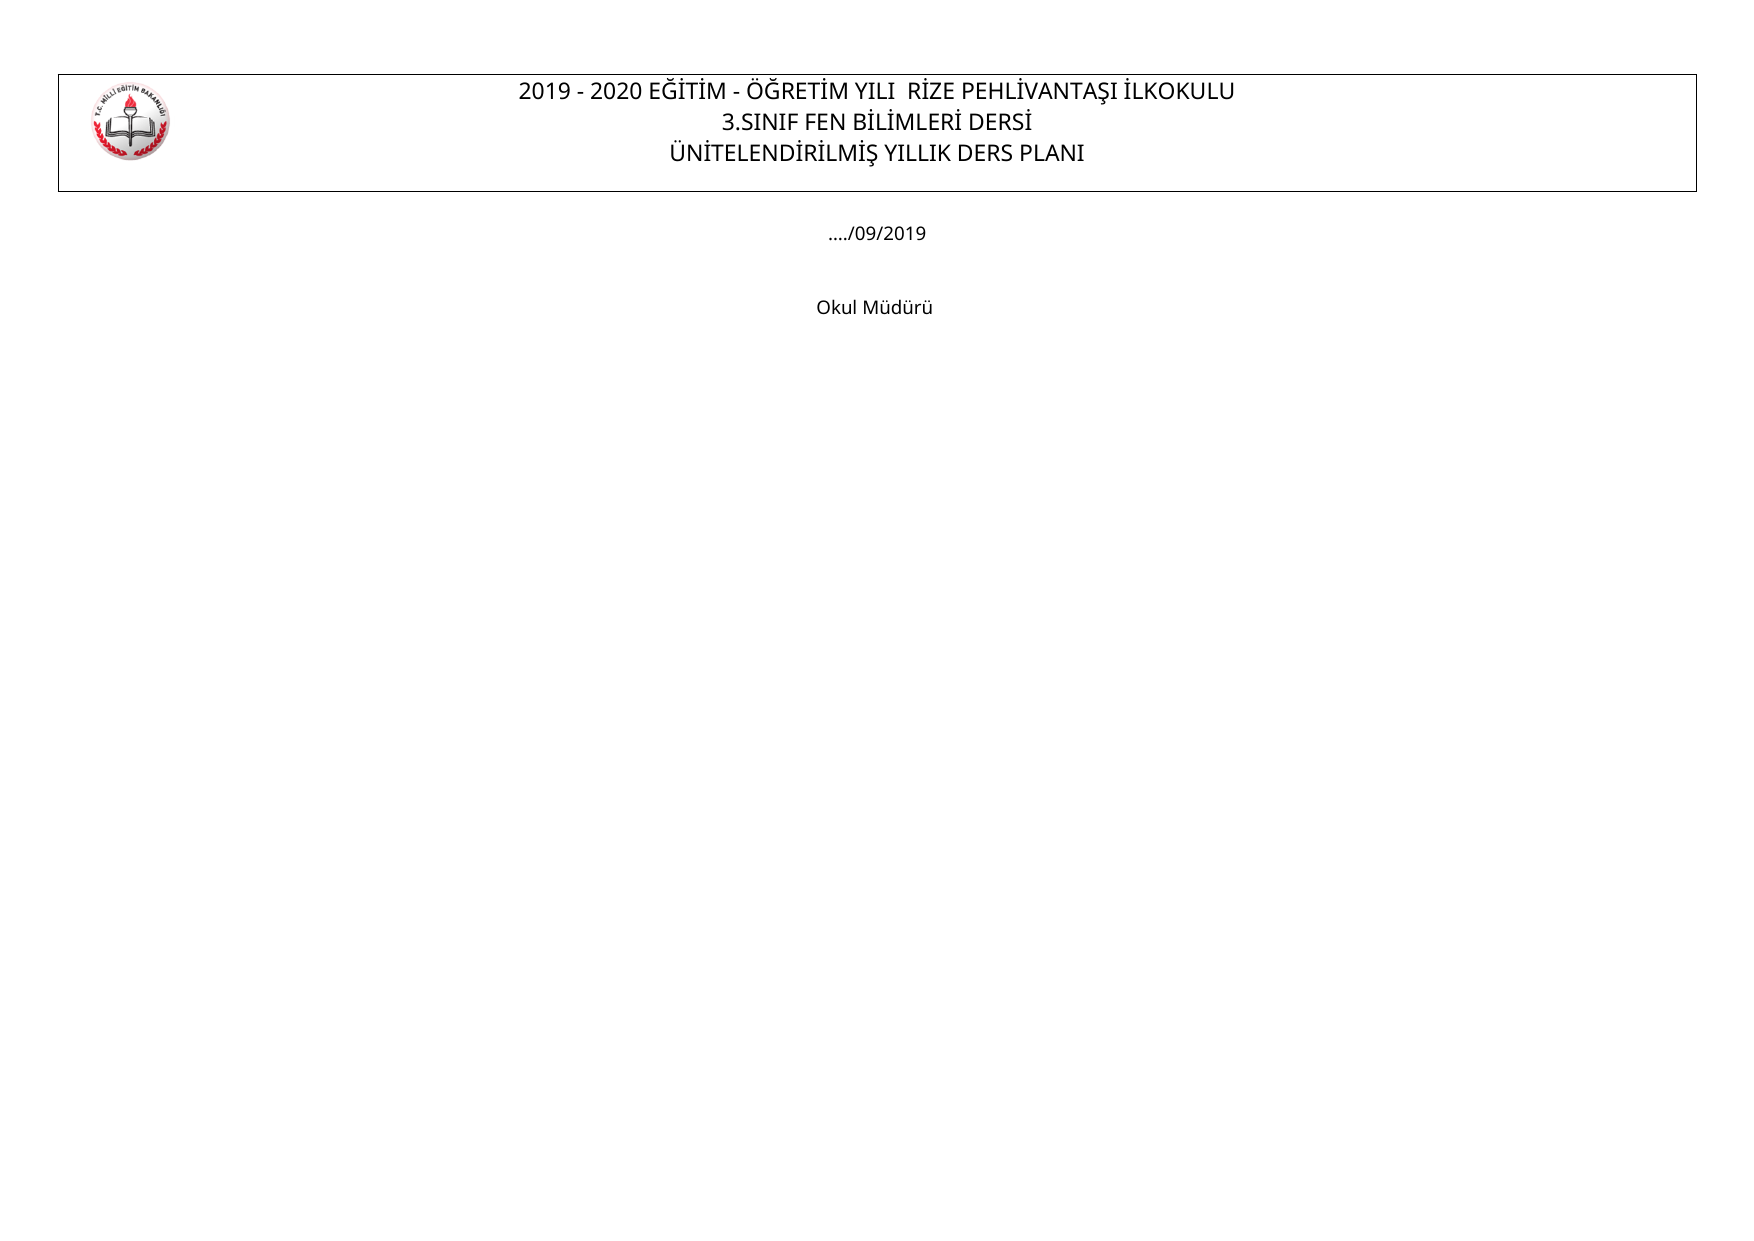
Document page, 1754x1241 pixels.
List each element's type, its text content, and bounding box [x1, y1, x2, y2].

text Okul Müdürü [723, 294, 1695, 320]
picture [85, 77, 175, 167]
text …./09/2019 [59, 220, 1695, 246]
